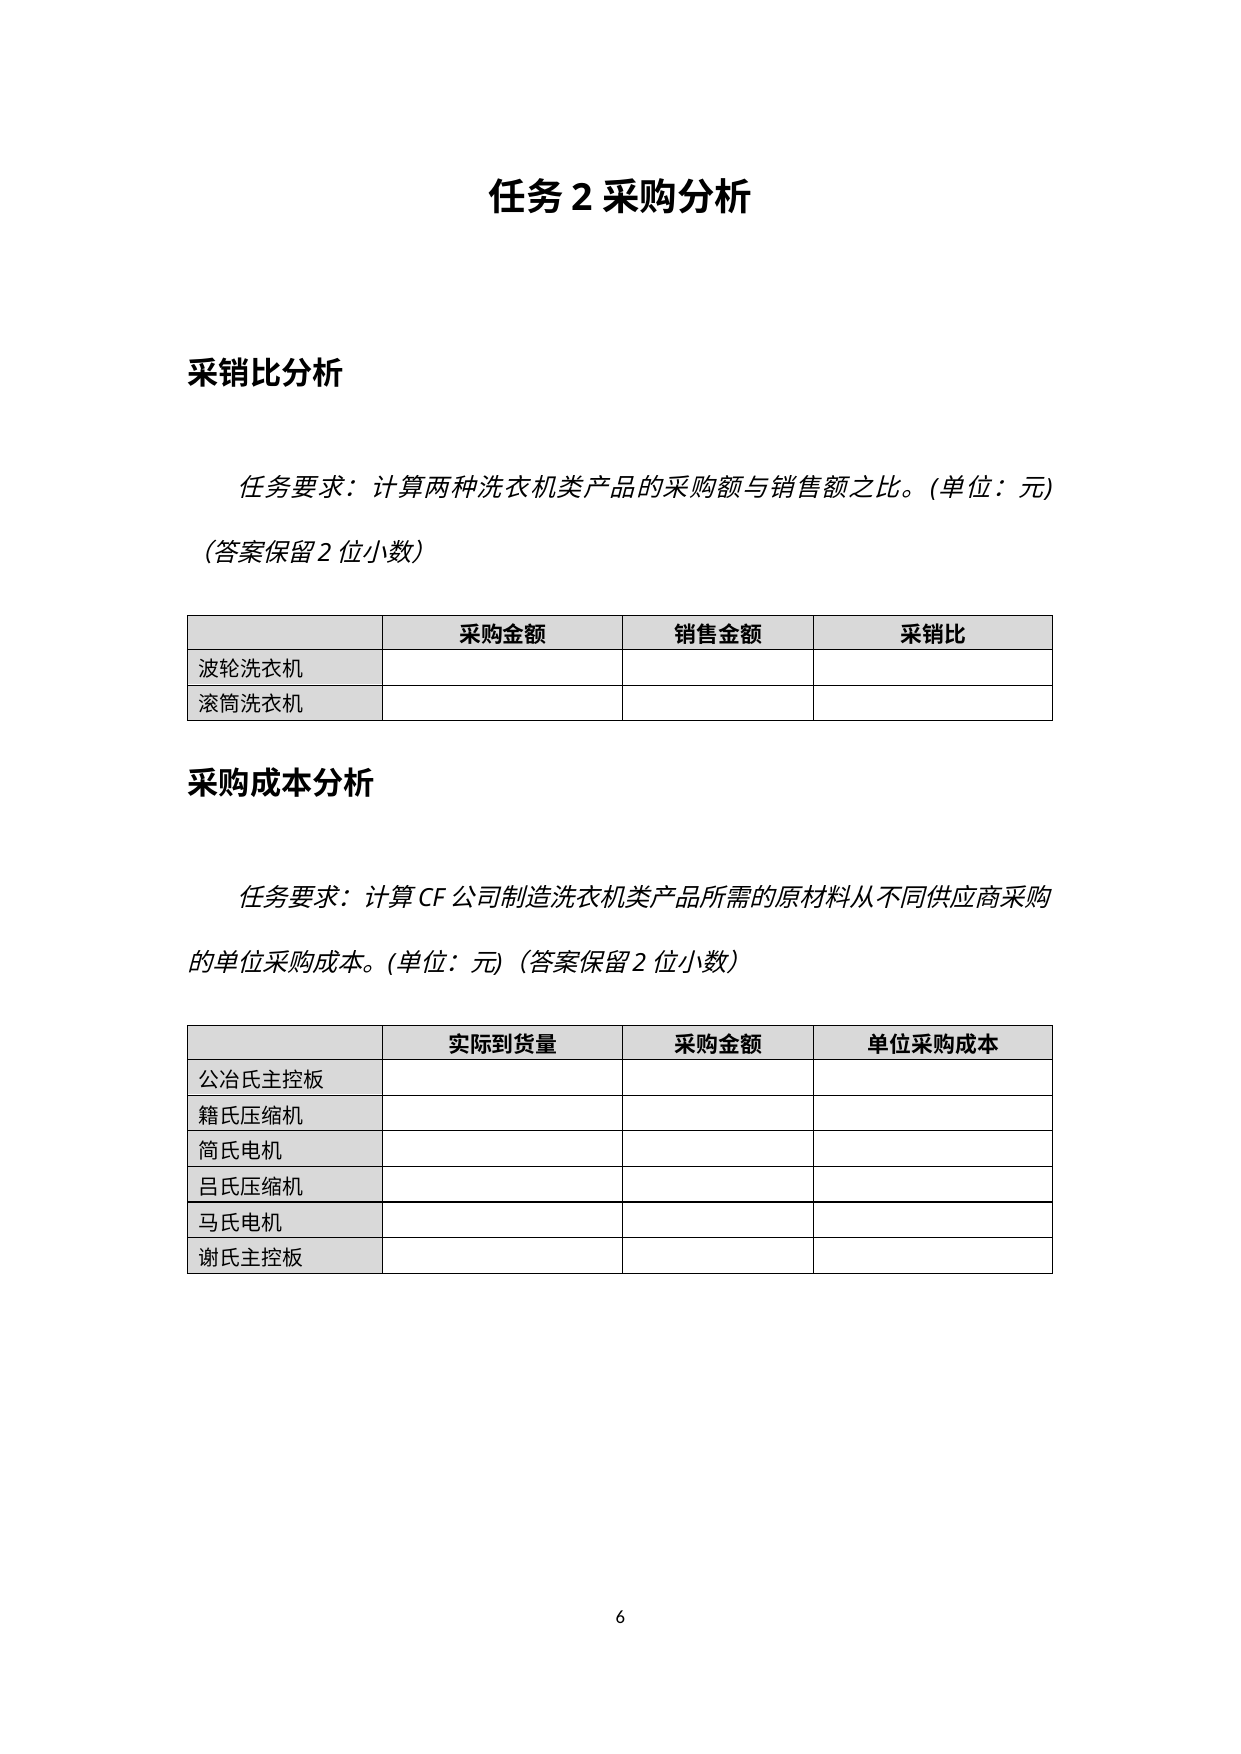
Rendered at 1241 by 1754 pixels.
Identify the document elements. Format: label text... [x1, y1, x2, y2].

table_header 销售金额 [623, 616, 813, 649]
text 任务要求：计算两种洗衣机类产品的采购额与销售额之比。(单位：元)（答案保留2位小数） [187, 453, 1053, 583]
subtitle 任务2 采购分析 [187, 162, 1053, 227]
subtitle 采销比分析 [187, 338, 1053, 403]
table_cell [383, 1238, 622, 1273]
table_cell 吕氏压缩机 [188, 1167, 382, 1201]
table_cell [814, 1203, 1052, 1237]
table_cell 波轮洗衣机 [188, 650, 382, 684]
table_cell [383, 650, 622, 684]
table_cell [623, 1167, 813, 1201]
table_cell [383, 1167, 622, 1201]
table_cell [383, 1096, 622, 1130]
table_header 实际到货量 [383, 1026, 622, 1059]
table_cell [814, 650, 1052, 684]
table_cell [623, 1060, 813, 1094]
table_cell 籍氏压缩机 [188, 1096, 382, 1130]
table_header [188, 616, 382, 649]
table_cell 滚筒洗衣机 [188, 686, 382, 720]
table_header 采购金额 [383, 616, 622, 649]
subtitle 采购成本分析 [187, 748, 1053, 813]
table_cell [383, 1131, 622, 1166]
table_cell [623, 650, 813, 684]
table_cell [383, 686, 622, 720]
table_cell [814, 686, 1052, 720]
table_header 采购金额 [623, 1026, 813, 1059]
table_header 单位采购成本 [814, 1026, 1052, 1059]
table_cell [383, 1203, 622, 1237]
table_cell [623, 1096, 813, 1130]
table_cell [814, 1096, 1052, 1130]
table_cell [814, 1060, 1052, 1094]
table_cell 谢氏主控板 [188, 1238, 382, 1273]
table_cell 公冶氏主控板 [188, 1060, 382, 1094]
table_cell 简氏电机 [188, 1131, 382, 1166]
table_cell [623, 686, 813, 720]
table_cell [814, 1167, 1052, 1201]
table_cell [623, 1131, 813, 1166]
table_cell [623, 1203, 813, 1237]
table_cell [623, 1238, 813, 1273]
table_cell [814, 1131, 1052, 1166]
table_header [188, 1026, 382, 1059]
table_cell [383, 1060, 622, 1094]
text 任务要求：计算CF公司制造洗衣机类产品所需的原材料从不同供应商采购的单位采购成本。(单位：元)（答案保留2位小数） [187, 863, 1053, 993]
table_cell 马氏电机 [188, 1203, 382, 1237]
table_cell [814, 1238, 1052, 1273]
table_header 采销比 [814, 616, 1052, 649]
